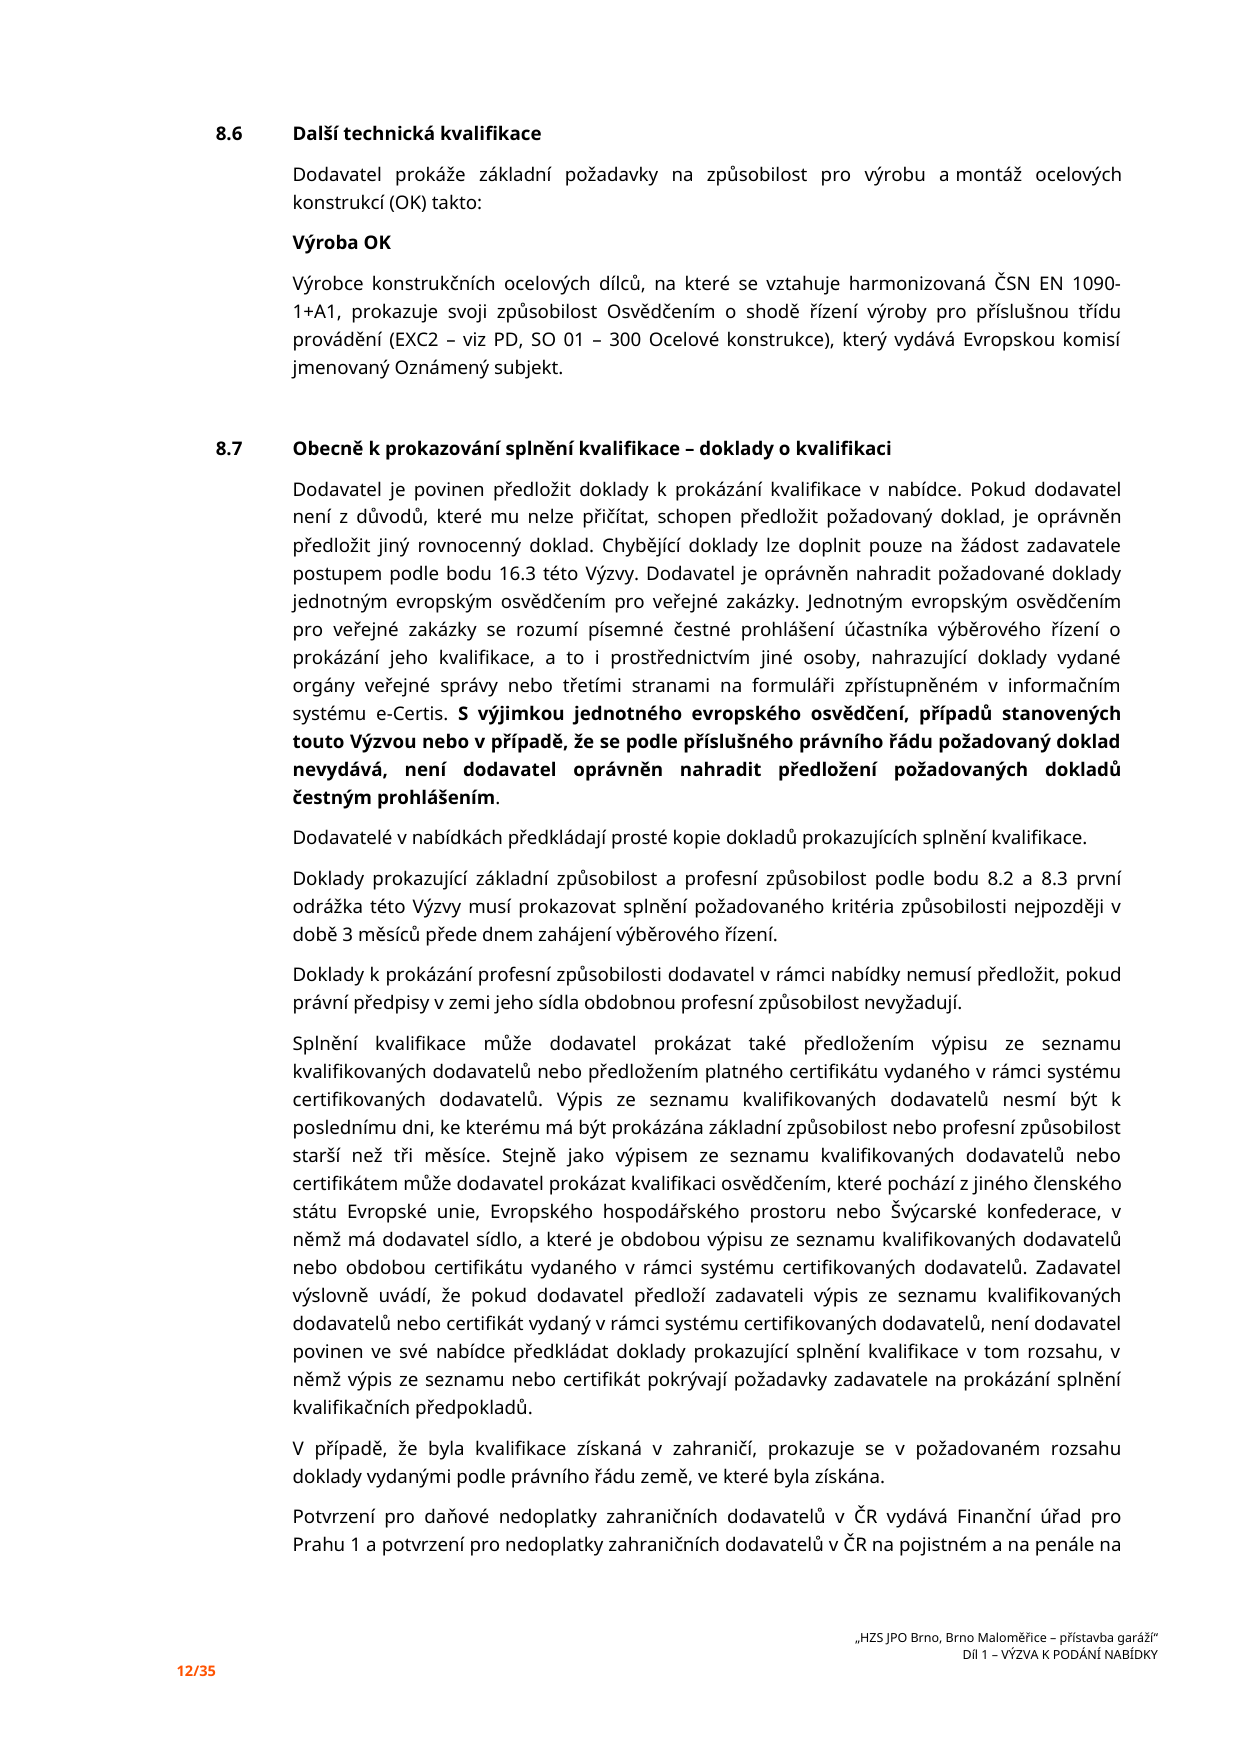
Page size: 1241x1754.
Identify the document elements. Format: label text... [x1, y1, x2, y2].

text Výrobce konstrukčních ocelových dílců, na které se vztahuje harmonizovaná ČSN EN 1090-1+A1, prokazuje svoji způsobilost Osvědčením o shodě řízení výroby pro příslušnou třídu provádění (EXC2 – viz PD, SO 01 – 300 Ocelové konstrukce), který vydává Evropskou komisí jmenovaný Oznámený subjekt. [292, 270, 1122, 380]
text Výroba OK [292, 230, 1122, 255]
text V případě, že byla kvalifikace získaná v zahraničí, prokazuje se v požadovaném rozsahu doklady vydanými podle právního řádu země, ve které byla získána. [292, 1435, 1122, 1488]
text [292, 1503, 1122, 1557]
text Doklady k prokázání profesní způsobilosti dodavatel v rámci nabídky nemusí předložit, pokud právní předpisy v zemi jeho sídla obdobnou profesní způsobilost nevyžadují. [292, 962, 1122, 1015]
text Dodavatel prokáže základní požadavky na způsobilost pro výrobu a montáž ocelových konstrukcí (OK) takto: [292, 161, 1122, 215]
text Splnění kvalifikace může dodavatel prokázat také předložením výpisu ze seznamu kvalifikovaných dodavatelů nebo předložením platného certifikátu vydaného v rámci systému certifikovaných dodavatelů. Výpis ze seznamu kvalifikovaných dodavatelů nesmí být k poslednímu dni, ke kterému má být prokázána základní způsobilost nebo profesní způsobilost starší než tři měsíce. Stejně jako výpisem ze seznamu kvalifikovaných dodavatelů nebo certifikátem může dodavatel prokázat kvalifikaci osvědčením, které pochází z jiného členského státu Evropské unie, Evropského hospodářského prostoru nebo Švýcarské konfederace, v němž má dodavatel sídlo, a které je obdobou výpisu ze seznamu kvalifikovaných dodavatelů nebo obdobou certifikátu vydaného v rámci systému certifikovaných dodavatelů. Zadavatel výslovně uvádí, že pokud dodavatel předloží zadavateli výpis ze seznamu kvalifikovaných dodavatelů nebo certifikát vydaný v rámci systému certifikovaných dodavatelů, není dodavatel povinen ve své nabídce předkládat doklady prokazující splnění kvalifikace v tom rozsahu, v němž výpis ze seznamu nebo certifikát pokrývají požadavky zadavatele na prokázání splnění kvalifikačních předpokladů. [292, 1030, 1122, 1420]
text Dodavatelé v nabídkách předkládají prosté kopie dokladů prokazujících splnění kvalifikace. [292, 824, 1122, 850]
text Dodavatel je povinen předložit doklady k prokázání kvalifikace v nabídce. Pokud dodavatel není z důvodů, které mu nelze přičítat, schopen předložit požadovaný doklad, je oprávněn předložit jiný rovnocenný doklad. Chybějící doklady lze doplnit pouze na žádost zadavatele postupem podle bodu 16.3 této Výzvy. Dodavatel je oprávněn nahradit požadované doklady jednotným evropským osvědčením pro veřejné zakázky. Jednotným evropským osvědčením pro veřejné zakázky se rozumí písemné čestné prohlášení účastníka výběrového řízení o prokázání jeho kvalifikace, a to i prostřednictvím jiné osoby, nahrazující doklady vydané orgány veřejné správy nebo třetími stranami na formuláři zpřístupněném v informačním systému e-Certis. S výjimkou jednotného evropského osvědčení, případů stanovených touto Výzvou nebo v případě, že se podle příslušného právního řádu požadovaný doklad nevydává, není dodavatel oprávněn nahradit předložení požadovaných dokladů čestným prohlášením. [292, 476, 1122, 809]
text Doklady prokazující základní způsobilost a profesní způsobilost podle bodu 8.2 a 8.3 první odrážka této Výzvy musí prokazovat splnění požadovaného kritéria způsobilosti nejpozději v době 3 měsíců přede dnem zahájení výběrového řízení. [292, 865, 1122, 947]
text Obecně k prokazování splnění kvalifikace – doklady o kvalifikaci [216, 435, 1122, 461]
text Další technická kvalifikace [216, 121, 1122, 146]
